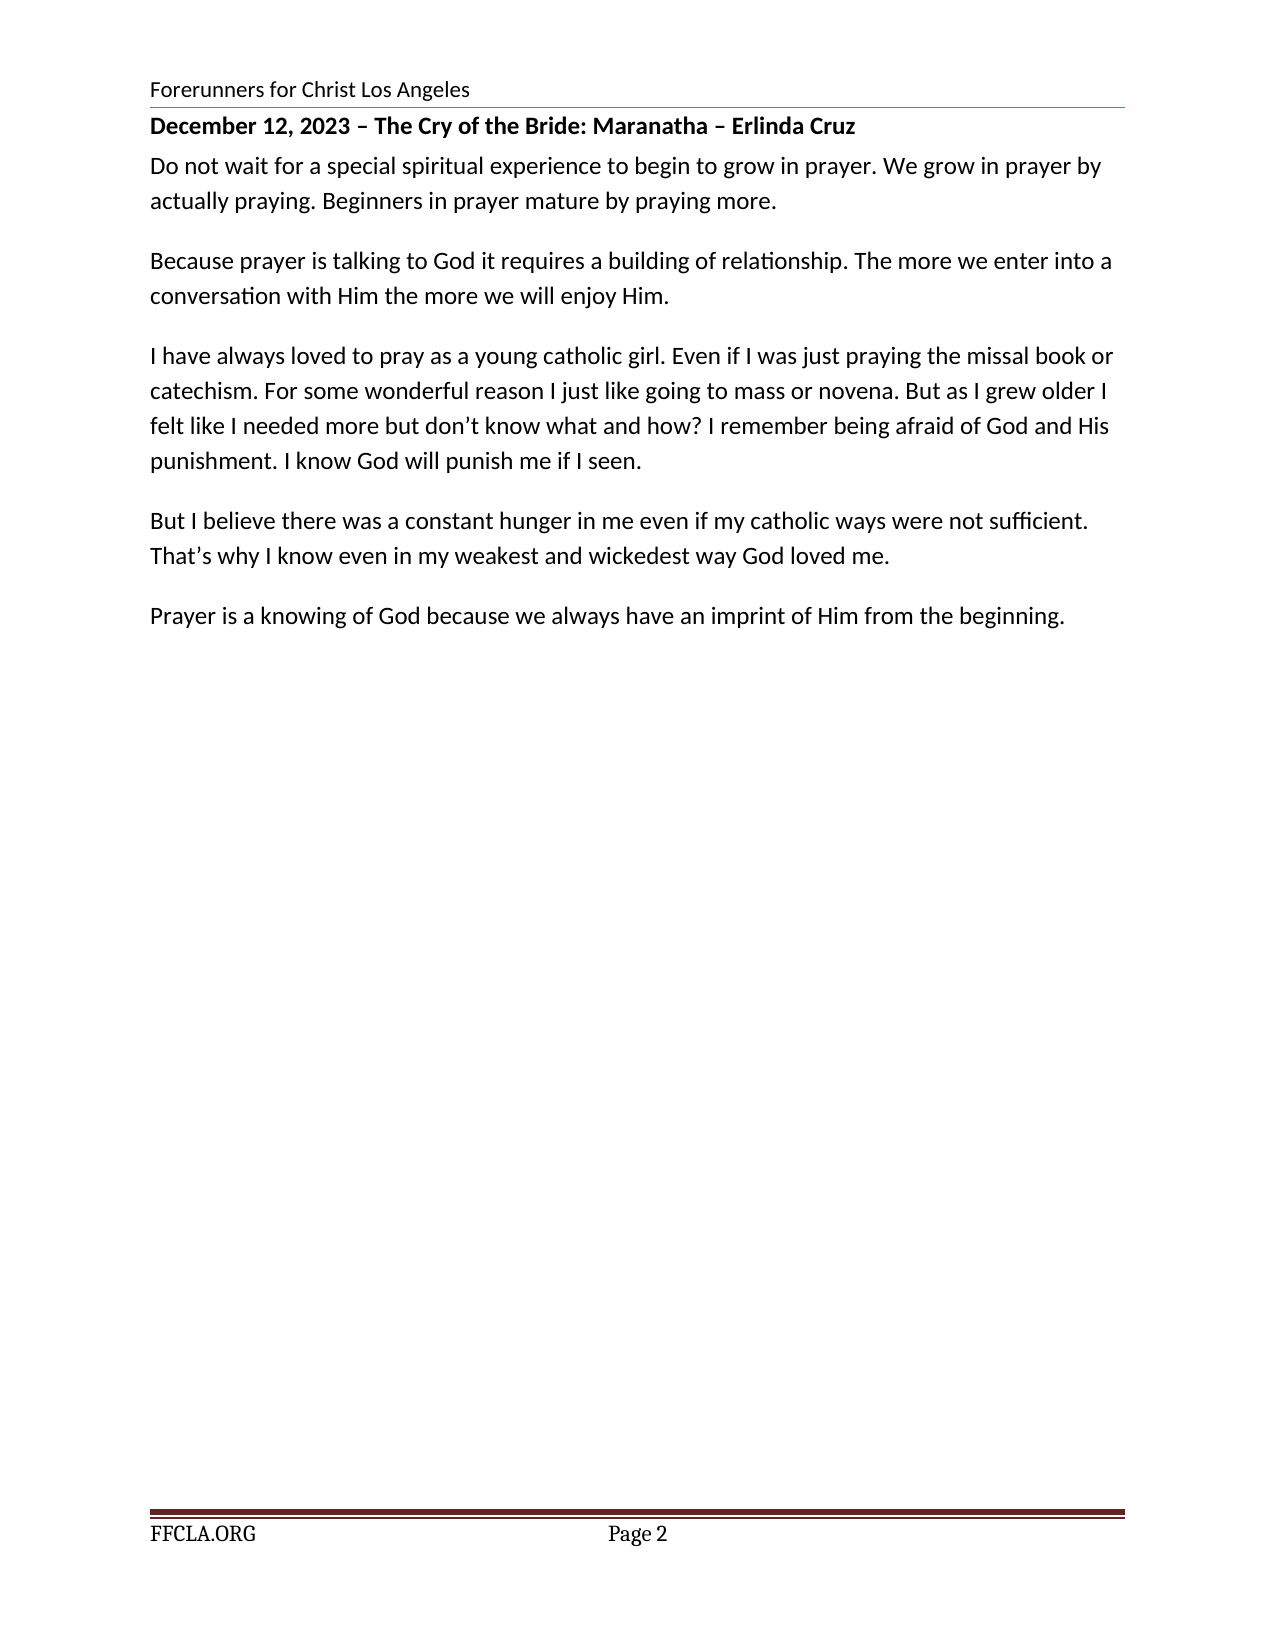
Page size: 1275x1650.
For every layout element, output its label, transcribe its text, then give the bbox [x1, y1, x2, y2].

text Prayer is a knowing of God because we always have an imprint of Him from the beginning. [150, 600, 1125, 631]
text I have always loved to pray as a young catholic girl. Even if I was just praying the missal book or catechism. For some wonderful reason I just like going to mass or novena. But as I grew older I felt like I needed more but don’t know what and how? I remember being afraid of God and His punishment. I know God will punish me if I seen. [150, 340, 1125, 476]
text But I believe there was a constant hunger in me even if my catholic ways were not sufficient. That’s why I know even in my weakest and wickedest way God loved me. [150, 505, 1125, 571]
text Because prayer is talking to God it requires a building of relationship. The more we enter into a conversation with Him the more we will enjoy Him. [150, 245, 1125, 311]
text Do not wait for a special spiritual experience to begin to grow in prayer. We grow in prayer by actually praying. Beginners in prayer mature by praying more. [150, 150, 1125, 216]
